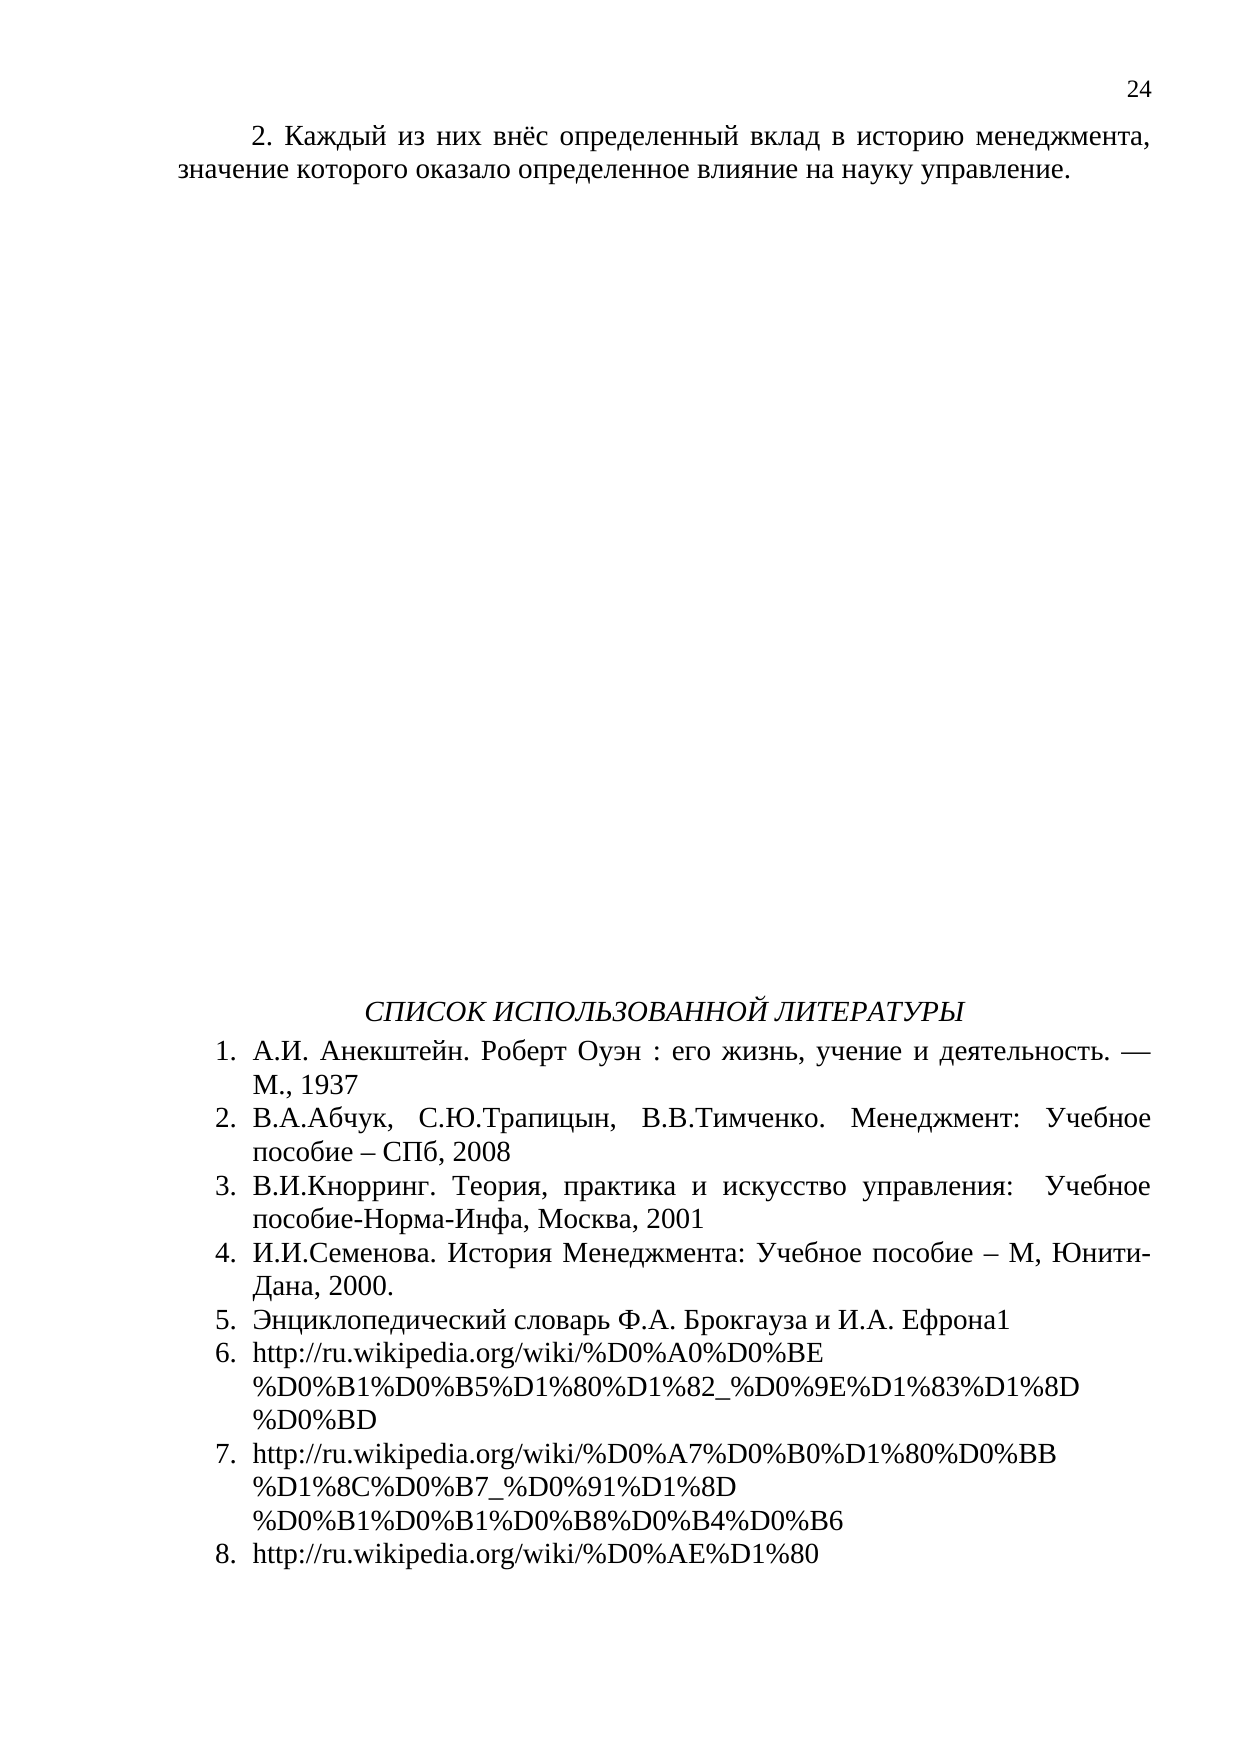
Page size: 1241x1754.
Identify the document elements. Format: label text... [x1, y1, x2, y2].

list Энциклопедический словарь Ф.А. Брокгауза и И.А. Ефрона1 [215, 1302, 1152, 1335]
list http://ru.wikipedia.org/wiki/%D0%A0%D0%BE%D0%B1%D0%B5%D1%80%D1%82_%D0%9E%D1%83%D1%8D%D0%BD [215, 1335, 1152, 1436]
list И.И.Семенова. История Менеджмента: Учебное пособие – М, Юнити-Дана, 2000. [215, 1235, 1152, 1302]
list http://ru.wikipedia.org/wiki/%D0%A7%D0%B0%D1%80%D0%BB%D1%8C%D0%B7_%D0%91%D1%8D%D0%B1%D0%B1%D0%B8%D0%B4%D0%B6 [215, 1436, 1152, 1537]
text СПИСОК ИСПОЛЬЗОВАННОЙ ЛИТЕРАТУРЫ [177, 994, 1152, 1027]
list http://ru.wikipedia.org/wiki/%D0%AE%D1%80 [215, 1537, 1152, 1570]
list В.А.Абчук, С.Ю.Трапицын, В.В.Тимченко. Менеджмент: Учебное пособие – СПб, 2008 [215, 1101, 1152, 1168]
list А.И. Анекштейн. Роберт Оуэн : его жизнь, учение и деятельность. — М., 1937 [215, 1033, 1152, 1101]
text 2. Каждый из них внёс определенный вклад в историю менеджмента, значение которого оказало определенное влияние на науку управление. [177, 118, 1152, 185]
list В.И.Кнорринг. Теория, практика и искусство управления: Учебное пособие-Норма-Инфа, Москва, 2001 [215, 1168, 1152, 1235]
